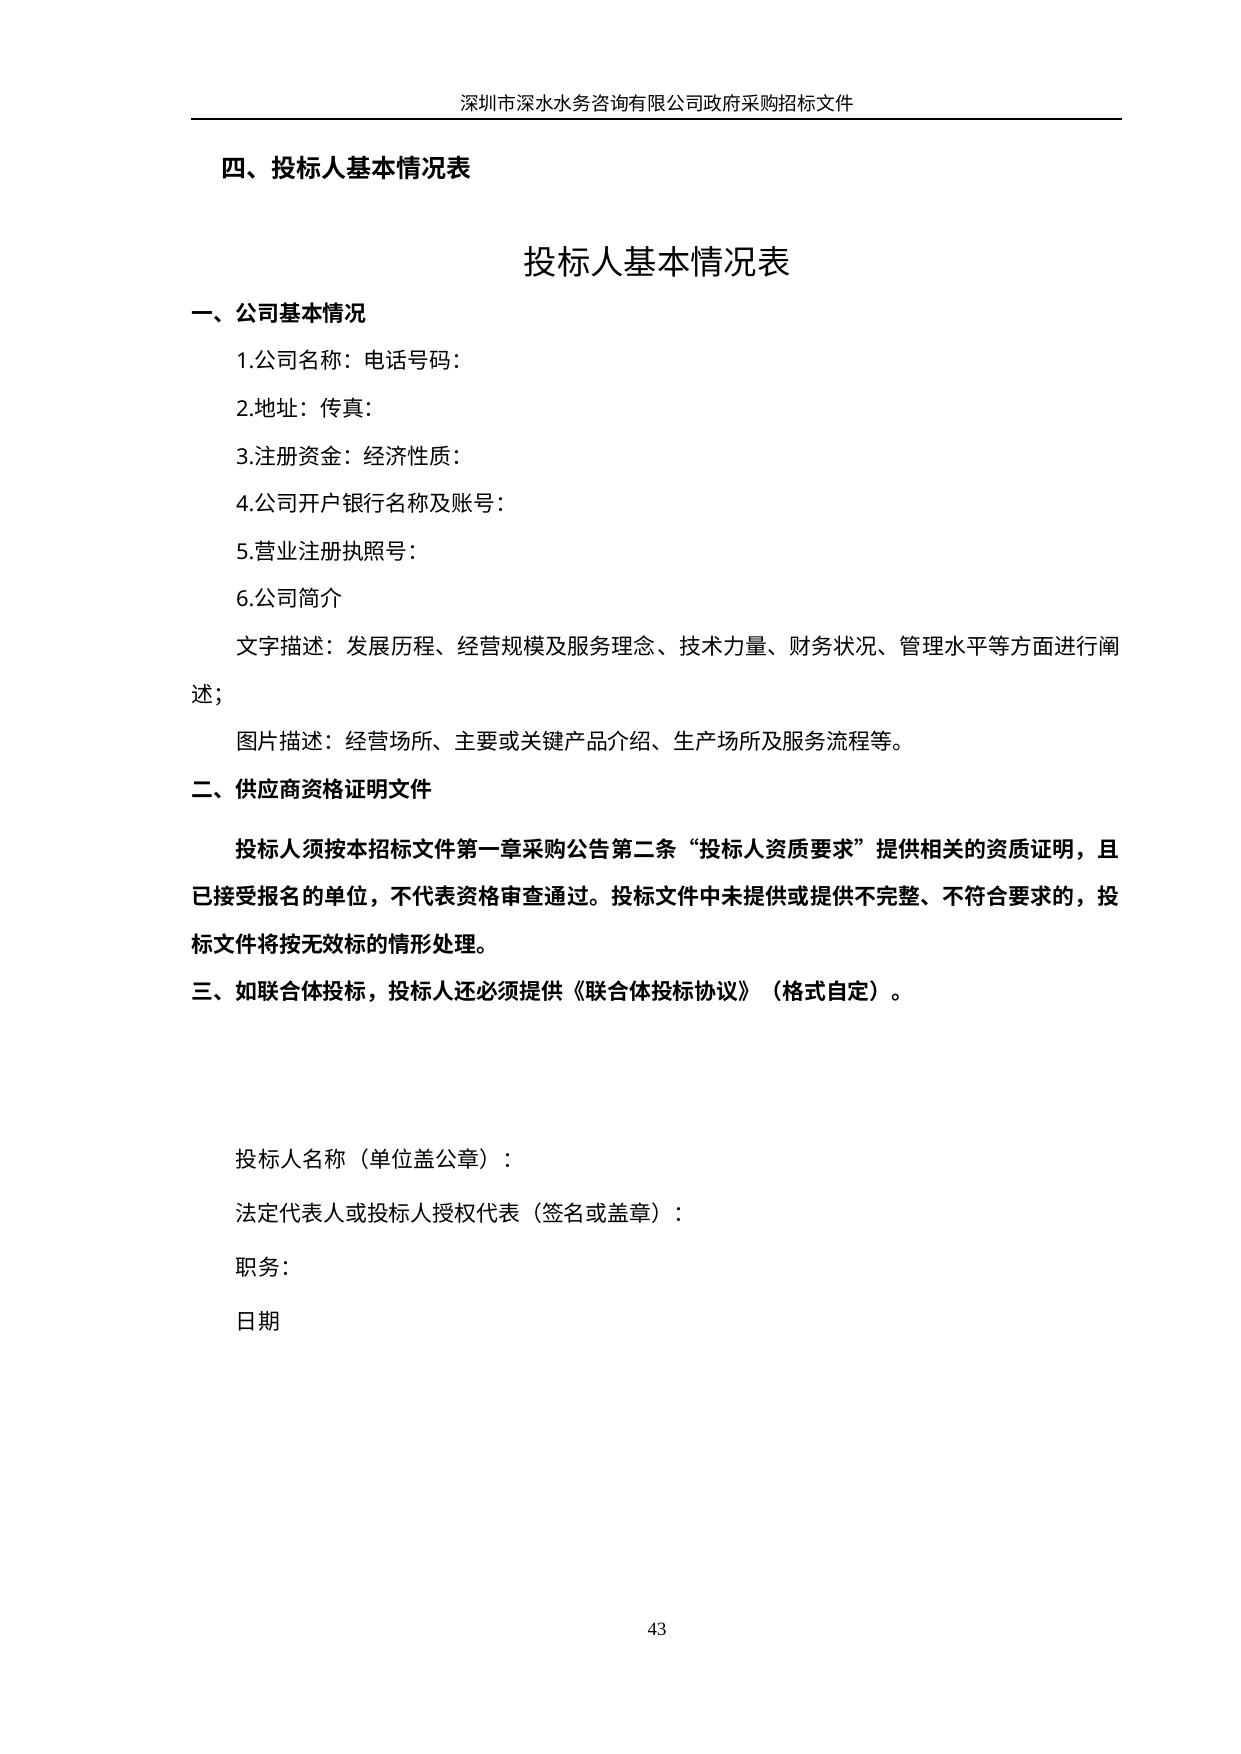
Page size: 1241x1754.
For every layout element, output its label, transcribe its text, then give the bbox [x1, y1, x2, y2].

list 公司开户银行名称及账号： [191, 486, 1122, 518]
text 日期 [236, 1286, 1122, 1340]
list 营业注册执照号： [191, 534, 1122, 566]
text 法定代表人或投标人授权代表（签名或盖章）： [236, 1178, 1122, 1232]
text 文字描述：发展历程、经营规模及服务理念、技术力量、财务状况、管理水平等方面进行阐述； [191, 629, 1122, 708]
text 投标人须按本招标文件第一章采购公告第二条“投标人资质要求”提供相关的资质证明，且已接受报名的单位，不代表资格审查通过。投标文件中未提供或提供不完整、不符合要求的，投标文件将按无效标的情形处理。 [191, 832, 1122, 958]
list 公司名称：电话号码： [191, 343, 1122, 375]
text 一、公司基本情况 [191, 296, 1122, 328]
text 三、如联合体投标，投标人还必须提供《联合体投标协议》（格式自定）。 [191, 974, 1122, 1006]
text 图片描述：经营场所、主要或关键产品介绍、生产场所及服务流程等。 [191, 724, 1122, 756]
text 投标人名称（单位盖公章）： [236, 1126, 1122, 1178]
list 注册资金：经济性质： [191, 439, 1122, 470]
text 投标人基本情况表 [191, 236, 1122, 284]
text 职务： [236, 1232, 1122, 1286]
list 投标人基本情况表 [221, 149, 1122, 185]
list 公司简介 [191, 581, 1122, 613]
text 二、供应商资格证明文件 [191, 772, 1122, 803]
list 地址：传真： [191, 391, 1122, 423]
